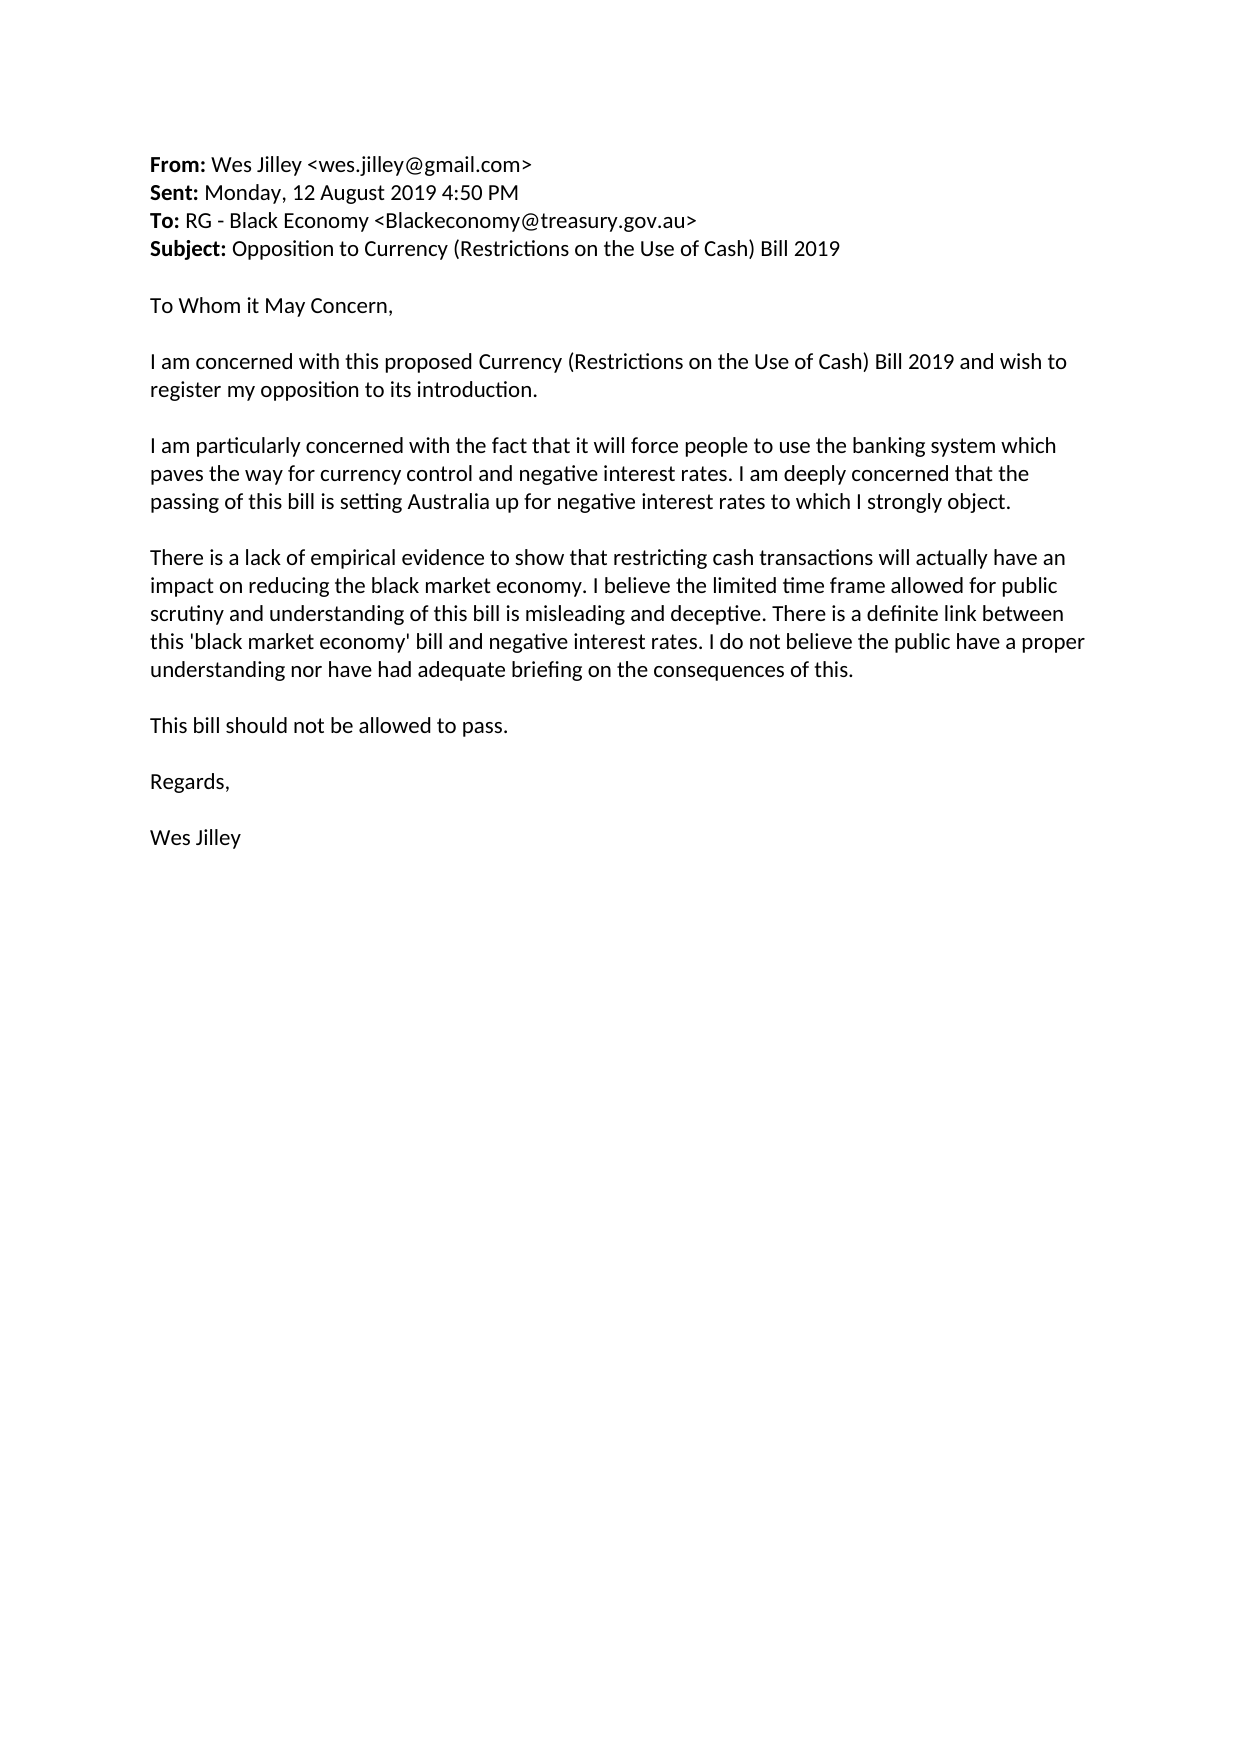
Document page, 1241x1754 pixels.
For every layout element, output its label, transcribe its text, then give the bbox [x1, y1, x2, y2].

text I am particularly concerned with the fact that it will force people to use the banking system which paves the way for currency control and negative interest rates. I am deeply concerned that the passing of this bill is setting Australia up for negative interest rates to which I strongly object. [150, 431, 1090, 515]
text This bill should not be allowed to pass. [150, 711, 1090, 739]
text I am concerned with this proposed Currency (Restrictions on the Use of Cash) Bill 2019 and wish to register my opposition to its introduction. [150, 347, 1090, 403]
text Wes Jilley [150, 823, 1090, 851]
text From: Wes Jilley <wes.jilley@gmail.com> Sent: Monday, 12 August 2019 4:50 PM To: RG - Black Economy <Blackeconomy@treasury.gov.au> Subject: Opposition to Currency (Restrictions on the Use of Cash) Bill 2019 [150, 150, 1090, 262]
text Regards, [150, 767, 1090, 795]
text To Whom it May Concern, [150, 291, 1090, 319]
text There is a lack of empirical evidence to show that restricting cash transactions will actually have an impact on reducing the black market economy. I believe the limited time frame allowed for public scrutiny and understanding of this bill is misleading and deceptive. There is a definite link between this 'black market economy' bill and negative interest rates. I do not believe the public have a proper understanding nor have had adequate briefing on the consequences of this. [150, 543, 1090, 683]
